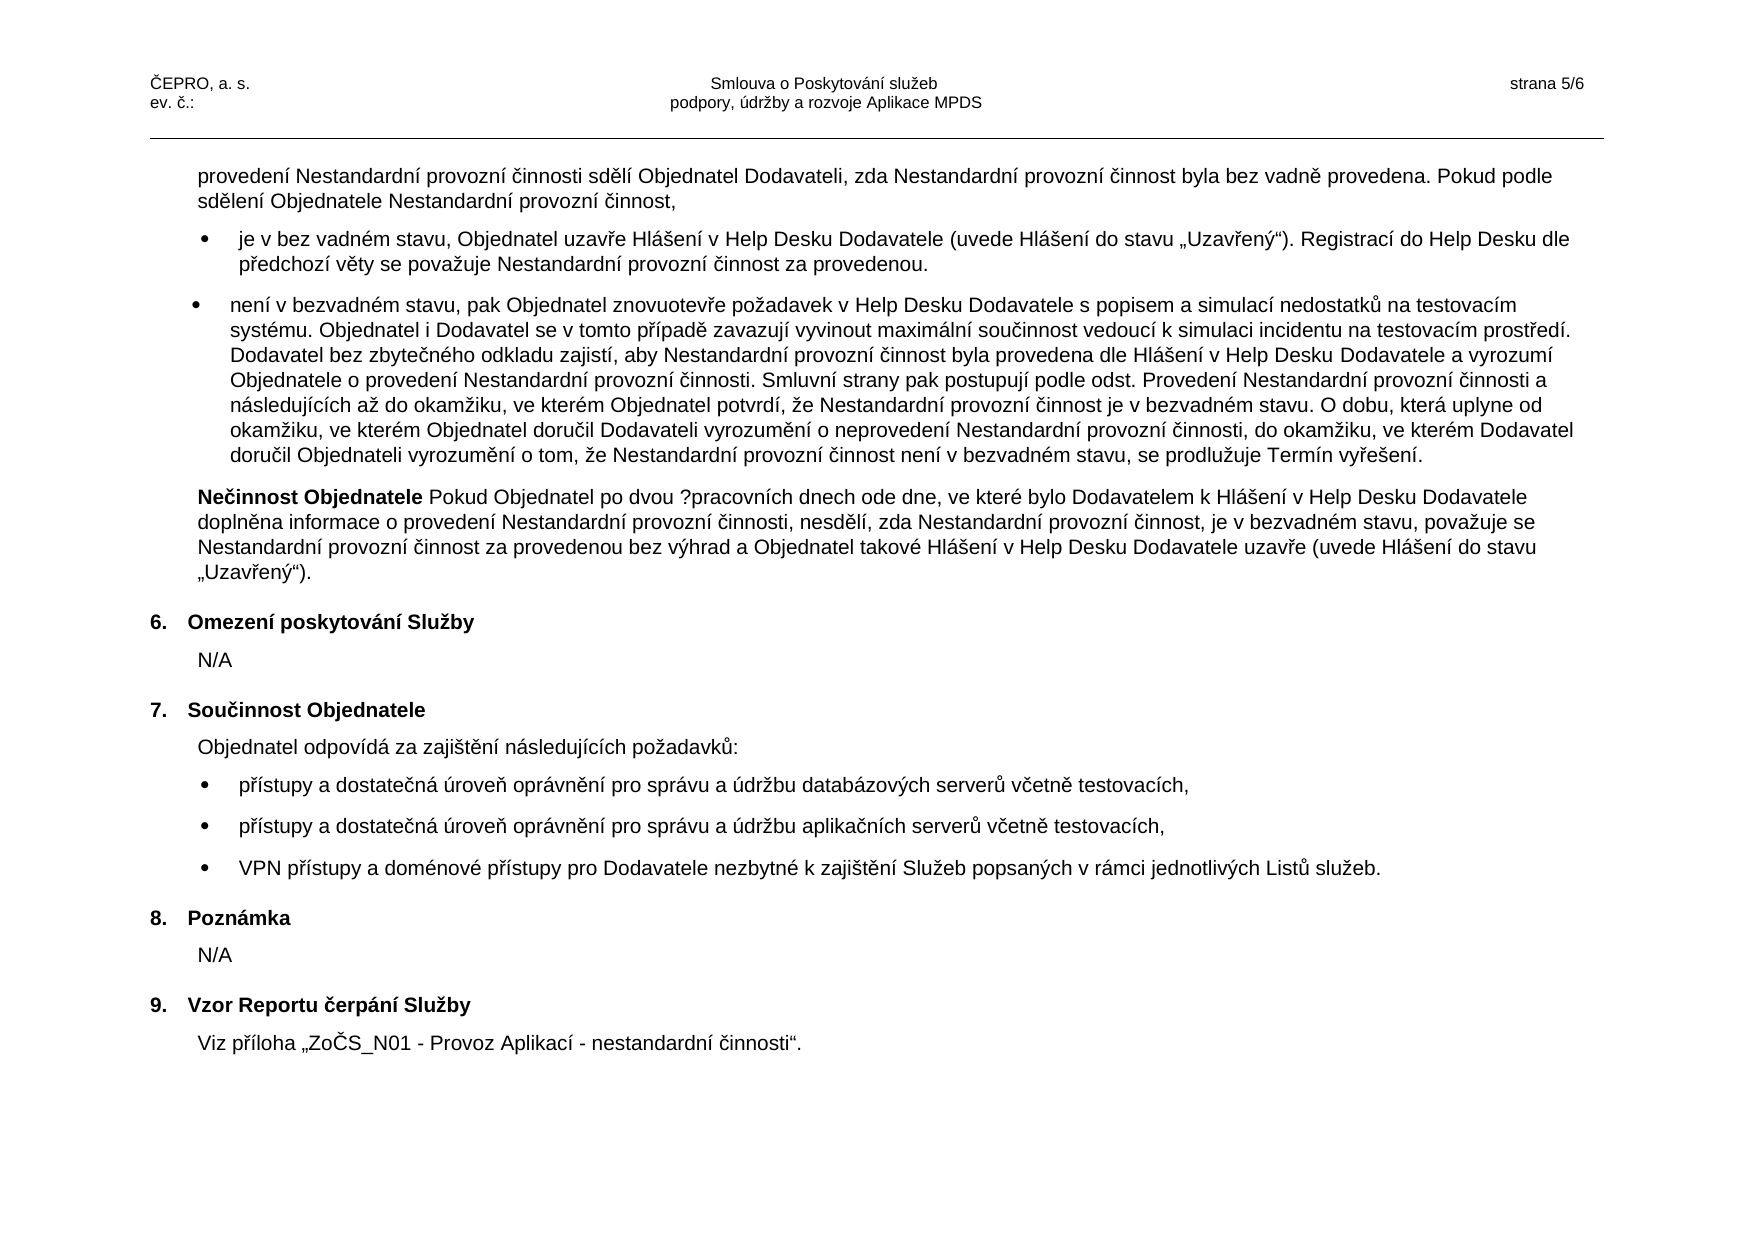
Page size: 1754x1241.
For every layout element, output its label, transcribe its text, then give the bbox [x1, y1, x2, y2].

list přístupy a dostatečná úroveň oprávnění pro správu a údržbu aplikačních serverů včetně testovacích, [201, 813, 1604, 838]
text Objednatel odpovídá za zajištění následujících požadavků: [197, 734, 1604, 759]
text N/A [197, 942, 1604, 967]
text Viz příloha „ZoČS_N01 - Provoz Aplikací - nestandardní činnosti“. [197, 1030, 1604, 1055]
list je v bez vadném stavu, Objednatel uzavře Hlášení v Help Desku Dodavatele (uvede Hlášení do stavu „Uzavřený“). Registrací do Help Desku dle předchozí věty se považuje Nestandardní provozní činnost za provedenou. [201, 226, 1604, 276]
list Omezení poskytování Služby [150, 609, 1604, 634]
list Vzor Reportu čerpání Služby [150, 992, 1604, 1017]
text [197, 163, 1604, 213]
text N/A [197, 646, 1604, 671]
list Součinnost Objednatele [150, 696, 1604, 721]
list VPN přístupy a doménové přístupy pro Dodavatele nezbytné k zajištění Služeb popsaných v rámci jednotlivých Listů služeb. [201, 855, 1604, 880]
list Poznámka [150, 905, 1604, 930]
text Nečinnost Objednatele Pokud Objednatel po dvou ?pracovních dnech ode dne, ve které bylo Dodavatelem k Hlášení v Help Desku Dodavatele doplněna informace o provedení Nestandardní provozní činnosti, nesdělí, zda Nestandardní provozní činnost, je v bezvadném stavu, považuje se Nestandardní provozní činnost za provedenou bez výhrad a Objednatel takové Hlášení v Help Desku Dodavatele uzavře (uvede Hlášení do stavu „Uzavřený“). [197, 484, 1604, 584]
list přístupy a dostatečná úroveň oprávnění pro správu a údržbu databázových serverů včetně testovacích, [201, 771, 1604, 796]
list není v bezvadném stavu, pak Objednatel znovuotevře požadavek v Help Desku Dodavatele s popisem a simulací nedostatků na testovacím systému. Objednatel i Dodavatel se v tomto případě zavazují vyvinout maximální součinnost vedoucí k simulaci incidentu na testovacím prostředí. Dodavatel bez zbytečného odkladu zajistí, aby Nestandardní provozní činnost byla provedena dle Hlášení v Help Desku Dodavatele a vyrozumí Objednatele o provedení Nestandardní provozní činnosti. Smluvní strany pak postupují podle odst. Provedení Nestandardní provozní činnosti a následujících až do okamžiku, ve kterém Objednatel potvrdí, že Nestandardní provozní činnost je v bezvadném stavu. O dobu, která uplyne od okamžiku, ve kterém Objednatel doručil Dodavateli vyrozumění o neprovedení Nestandardní provozní činnosti, do okamžiku, ve kterém Dodavatel doručil Objednateli vyrozumění o tom, že Nestandardní provozní činnost není v bezvadném stavu, se prodlužuje Termín vyřešení. [192, 292, 1604, 467]
